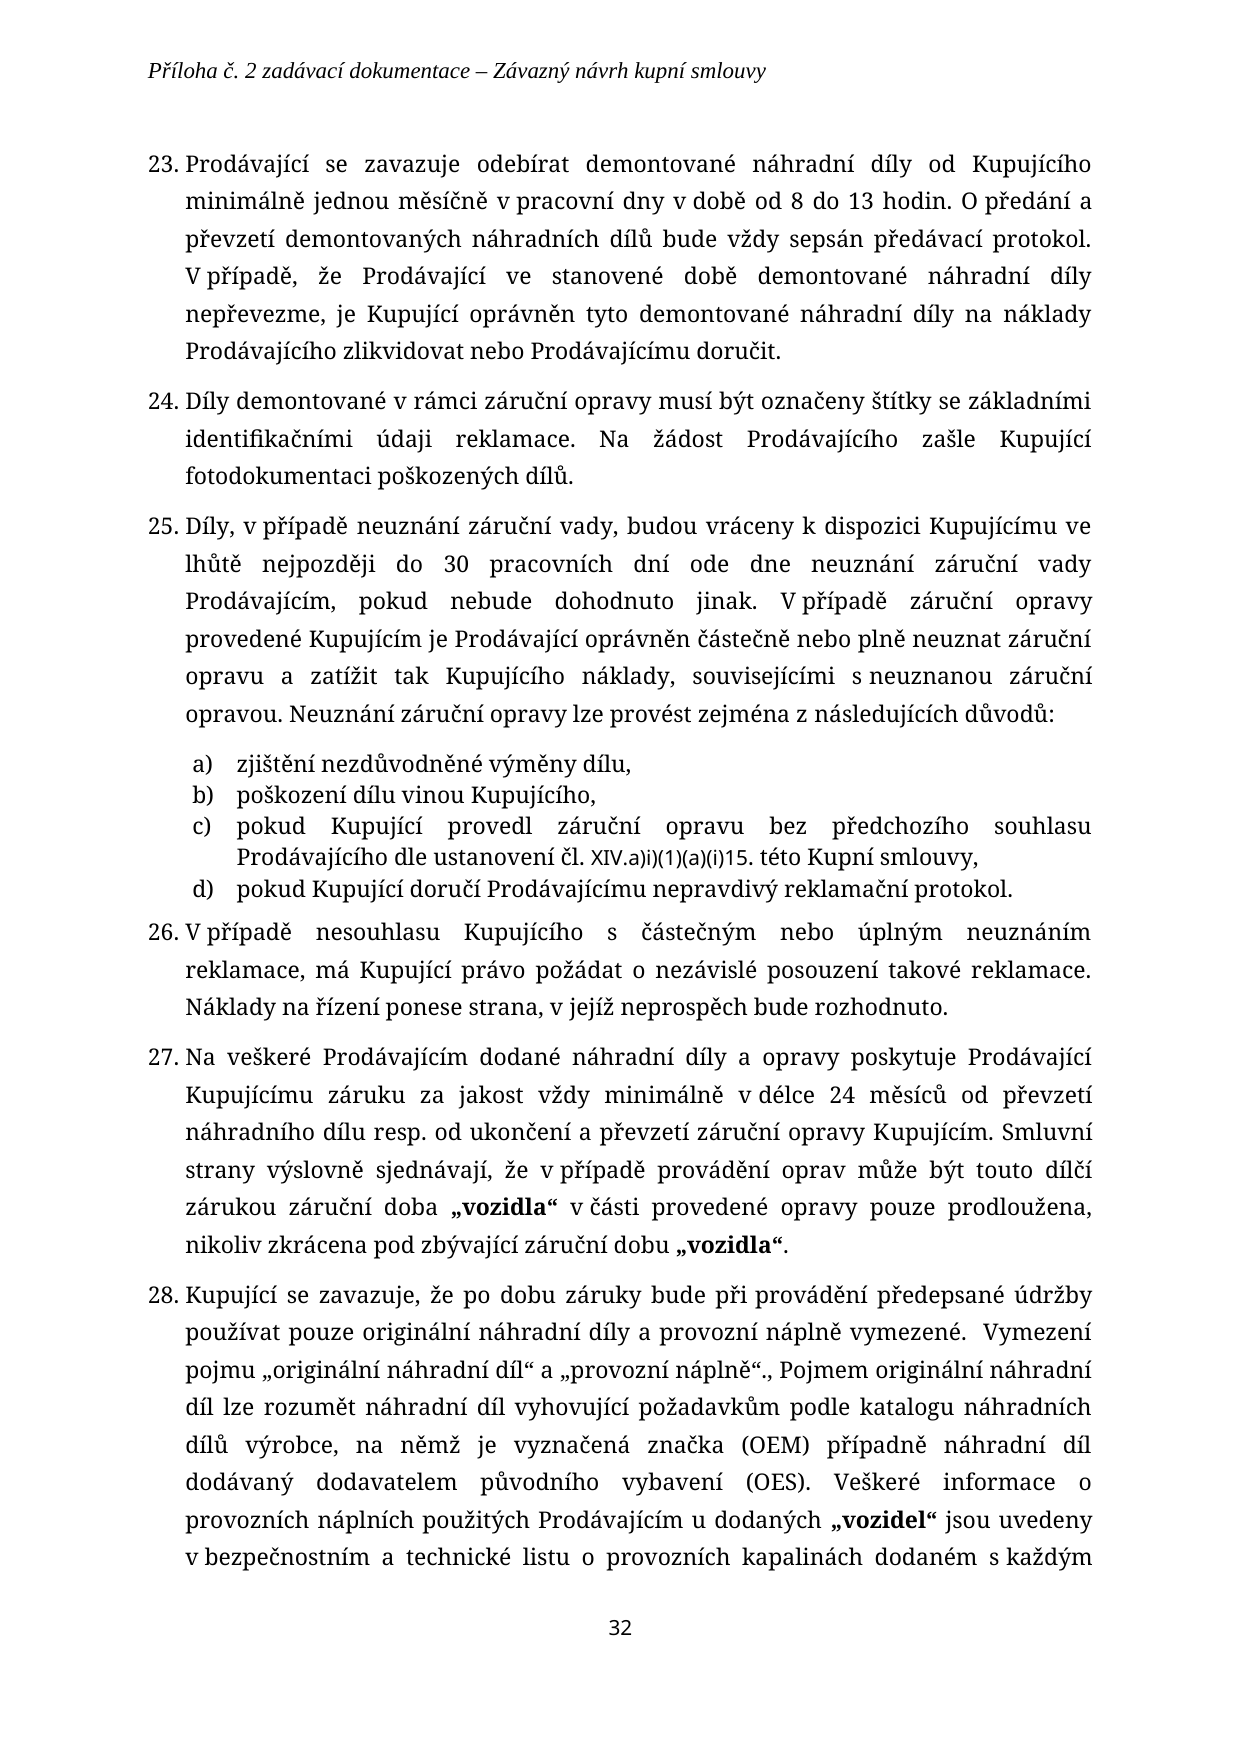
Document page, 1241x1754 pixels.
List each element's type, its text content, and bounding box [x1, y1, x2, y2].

list poškození dílu vinou Kupujícího, [192, 779, 1093, 810]
list pokud Kupující doručí Prodávajícímu nepravdivý reklamační protokol. [192, 873, 1093, 904]
list pokud Kupující provedl záruční opravu bez předchozího souhlasu Prodávajícího dle ustanovení čl. XIV.15. této Kupní smlouvy, [192, 810, 1093, 873]
list Díly demontované v rámci záruční opravy musí být označeny štítky se základními identifikačními údaji reklamace. Na žádost Prodávajícího zašle Kupující fotodokumentaci poškozených dílů. [148, 385, 1093, 491]
list Prodávající se zavazuje odebírat demontované náhradní díly od Kupujícího minimálně jednou měsíčně v pracovní dny v době od 8 do 13 hodin. O předání a převzetí demontovaných náhradních dílů bude vždy sepsán předávací protokol. V případě, že Prodávající ve stanovené době demontované náhradní díly nepřevezme, je Kupující oprávněn tyto demontované náhradní díly na náklady Prodávajícího zlikvidovat nebo Prodávajícímu doručit. [148, 148, 1093, 366]
list Díly, v případě neuznání záruční vady, budou vráceny k dispozici Kupujícímu ve lhůtě nejpozději do 30 pracovních dní ode dne neuznání záruční vady Prodávajícím, pokud nebude dohodnuto jinak. V případě záruční opravy provedené Kupujícím je Prodávající oprávněn částečně nebo plně neuznat záruční opravu a zatížit tak Kupujícího náklady, souvisejícími s neuznanou záruční opravou. Neuznání záruční opravy lze provést zejména z následujících důvodů: [148, 510, 1093, 729]
list V případě nesouhlasu Kupujícího s částečným nebo úplným neuznáním reklamace, má Kupující právo požádat o nezávislé posouzení takové reklamace. Náklady na řízení ponese strana, v jejíž neprospěch bude rozhodnuto. [148, 916, 1093, 1023]
list zjištění nezdůvodněné výměny dílu, [192, 748, 1093, 779]
list Na veškeré Prodávajícím dodané náhradní díly a opravy poskytuje Prodávající Kupujícímu záruku za jakost vždy minimálně v délce 24 měsíců od převzetí náhradního dílu resp. od ukončení a převzetí záruční opravy Kupujícím. Smluvní strany výslovně sjednávají, že v případě provádění oprav může být touto dílčí zárukou záruční doba „vozidla“ v části provedené opravy pouze prodloužena, nikoliv zkrácena pod zbývající záruční dobu „vozidla“. [148, 1041, 1093, 1260]
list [148, 1279, 1093, 1573]
